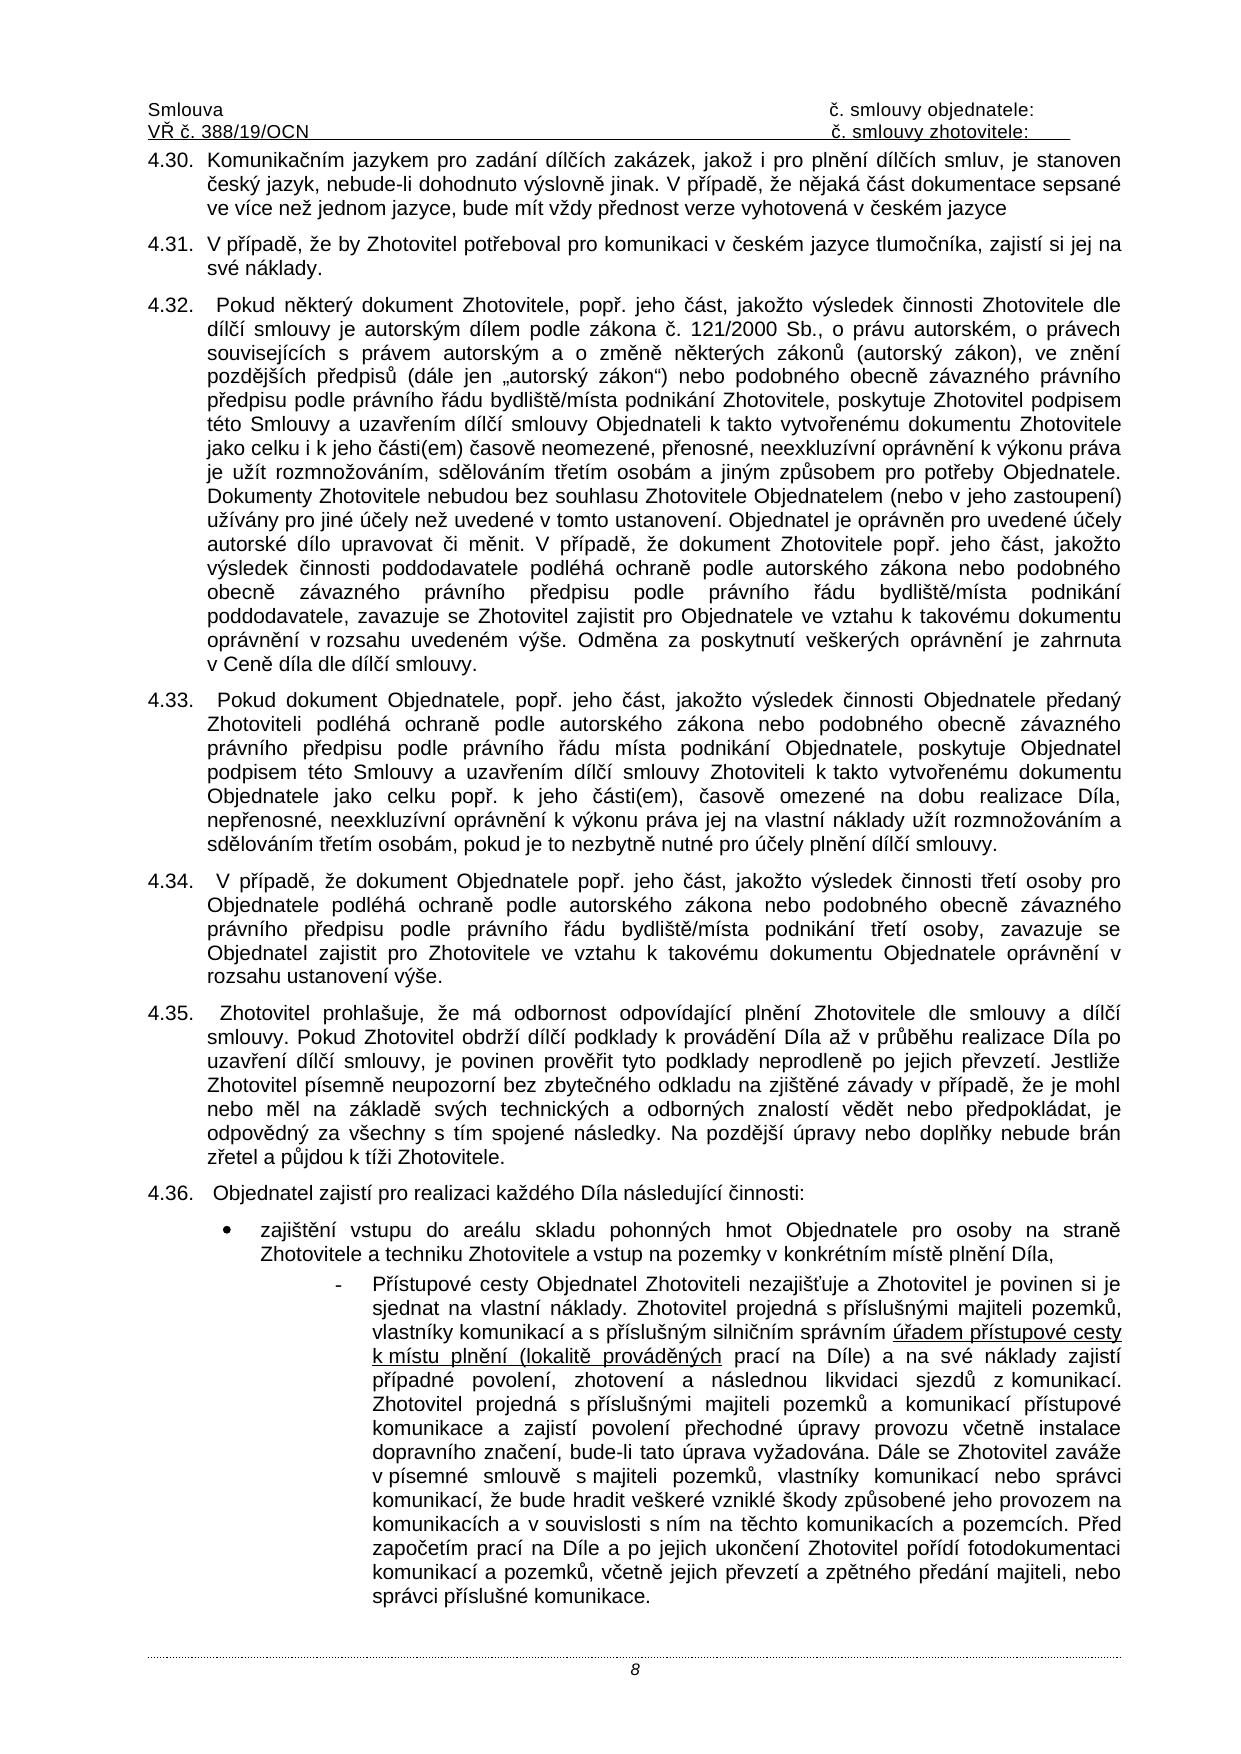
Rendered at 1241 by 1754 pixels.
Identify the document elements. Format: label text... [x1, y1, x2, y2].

text Pokud některý dokument Zhotovitele, popř. jeho část, jakožto výsledek činnosti Zhotovitele dle dílčí smlouvy je autorským dílem podle zákona č. 121/2000 Sb., o právu autorském, o právech souvisejících s právem autorským a o změně některých zákonů (autorský zákon), ve znění pozdějších předpisů (dále jen „autorský zákon“) nebo podobného obecně závazného právního předpisu podle právního řádu bydliště/místa podnikání Zhotovitele, poskytuje Zhotovitel podpisem této Smlouvy a uzavřením dílčí smlouvy Objednateli k takto vytvořenému dokumentu Zhotovitele jako celku i k jeho části(em) časově neomezené, přenosné, neexkluzívní oprávnění k výkonu práva je užít rozmnožováním, sdělováním třetím osobám a jiným způsobem pro potřeby Objednatele. Dokumenty Zhotovitele nebudou bez souhlasu Zhotovitele Objednatelem (nebo v jeho zastoupení) užívány pro jiné účely než uvedené v tomto ustanovení. Objednatel je oprávněn pro uvedené účely autorské dílo upravovat či měnit. V případě, že dokument Zhotovitele popř. jeho část, jakožto výsledek činnosti poddodavatele podléhá ochraně podle autorského zákona nebo podobného obecně závazného právního předpisu podle právního řádu bydliště/místa podnikání poddodavatele, zavazuje se Zhotovitel zajistit pro Objednatele ve vztahu k takovému dokumentu oprávnění v rozsahu uvedeném výše. Odměna za poskytnutí veškerých oprávnění je zahrnuta v Ceně díla dle dílčí smlouvy. [148, 292, 1122, 676]
text Pokud dokument Objednatele, popř. jeho část, jakožto výsledek činnosti Objednatele předaný Zhotoviteli podléhá ochraně podle autorského zákona nebo podobného obecně závazného právního předpisu podle právního řádu místa podnikání Objednatele, poskytuje Objednatel podpisem této Smlouvy a uzavřením dílčí smlouvy Zhotoviteli k takto vytvořenému dokumentu Objednatele jako celku popř. k jeho části(em), časově omezené na dobu realizace Díla, nepřenosné, neexkluzívní oprávnění k výkonu práva jej na vlastní náklady užít rozmnožováním a sdělováním třetím osobám, pokud je to nezbytně nutné pro účely plnění dílčí smlouvy. [148, 688, 1122, 856]
list Přístupové cesty Objednatel Zhotoviteli nezajišťuje a Zhotovitel je povinen si je sjednat na vlastní náklady. Zhotovitel projedná s příslušnými majiteli pozemků, vlastníky komunikací a s příslušným silničním správním úřadem přístupové cesty k místu plnění (lokalitě prováděných prací na Díle) a na své náklady zajistí případné povolení, zhotovení a následnou likvidaci sjezdů z komunikací. Zhotovitel projedná s příslušnými majiteli pozemků a komunikací přístupové komunikace a zajistí povolení přechodné úpravy provozu včetně instalace dopravního značení, bude-li tato úprava vyžadována. Dále se Zhotovitel zaváže v písemné smlouvě s majiteli pozemků, vlastníky komunikací nebo správci komunikací, že bude hradit veškeré vzniklé škody způsobené jeho provozem na komunikacích a v souvislosti s ním na těchto komunikacích a pozemcích. Před započetím prací na Díle a po jejich ukončení Zhotovitel pořídí fotodokumentaci komunikací a pozemků, včetně jejich převzetí a zpětného předání majiteli, nebo správci příslušné komunikace. [335, 1272, 1122, 1607]
text Komunikačním jazykem pro zadání dílčích zakázek, jakož i pro plnění dílčích smluv, je stanoven český jazyk, nebude-li dohodnuto výslovně jinak. V případě, že nějaká část dokumentace sepsané ve více než jednom jazyce, bude mít vždy přednost verze vyhotovená v českém jazyce [148, 148, 1122, 219]
text Zhotovitel prohlašuje, že má odbornost odpovídající plnění Zhotovitele dle smlouvy a dílčí smlouvy. Pokud Zhotovitel obdrží dílčí podklady k provádění Díla až v průběhu realizace Díla po uzavření dílčí smlouvy, je povinen prověřit tyto podklady neprodleně po jejich převzetí. Jestliže Zhotovitel písemně neupozorní bez zbytečného odkladu na zjištěné závady v případě, že je mohl nebo měl na základě svých technických a odborných znalostí vědět nebo předpokládat, je odpovědný za všechny s tím spojené následky. Na pozdější úpravy nebo doplňky nebude brán zřetel a půjdou k tíži Zhotovitele. [148, 1001, 1122, 1168]
text Objednatel zajistí pro realizaci každého Díla následující činnosti: [148, 1181, 1122, 1205]
text V případě, že by Zhotovitel potřeboval pro komunikaci v českém jazyce tlumočníka, zajistí si jej na své náklady. [148, 232, 1122, 280]
list zajištění vstupu do areálu skladu pohonných hmot Objednatele pro osoby na straně Zhotovitele a techniku Zhotovitele a vstup na pozemky v konkrétním místě plnění Díla, [223, 1217, 1122, 1266]
text V případě, že dokument Objednatele popř. jeho část, jakožto výsledek činnosti třetí osoby pro Objednatele podléhá ochraně podle autorského zákona nebo podobného obecně závazného právního předpisu podle právního řádu bydliště/místa podnikání třetí osoby, zavazuje se Objednatel zajistit pro Zhotovitele ve vztahu k takovému dokumentu Objednatele oprávnění v rozsahu ustanovení výše. [148, 868, 1122, 988]
